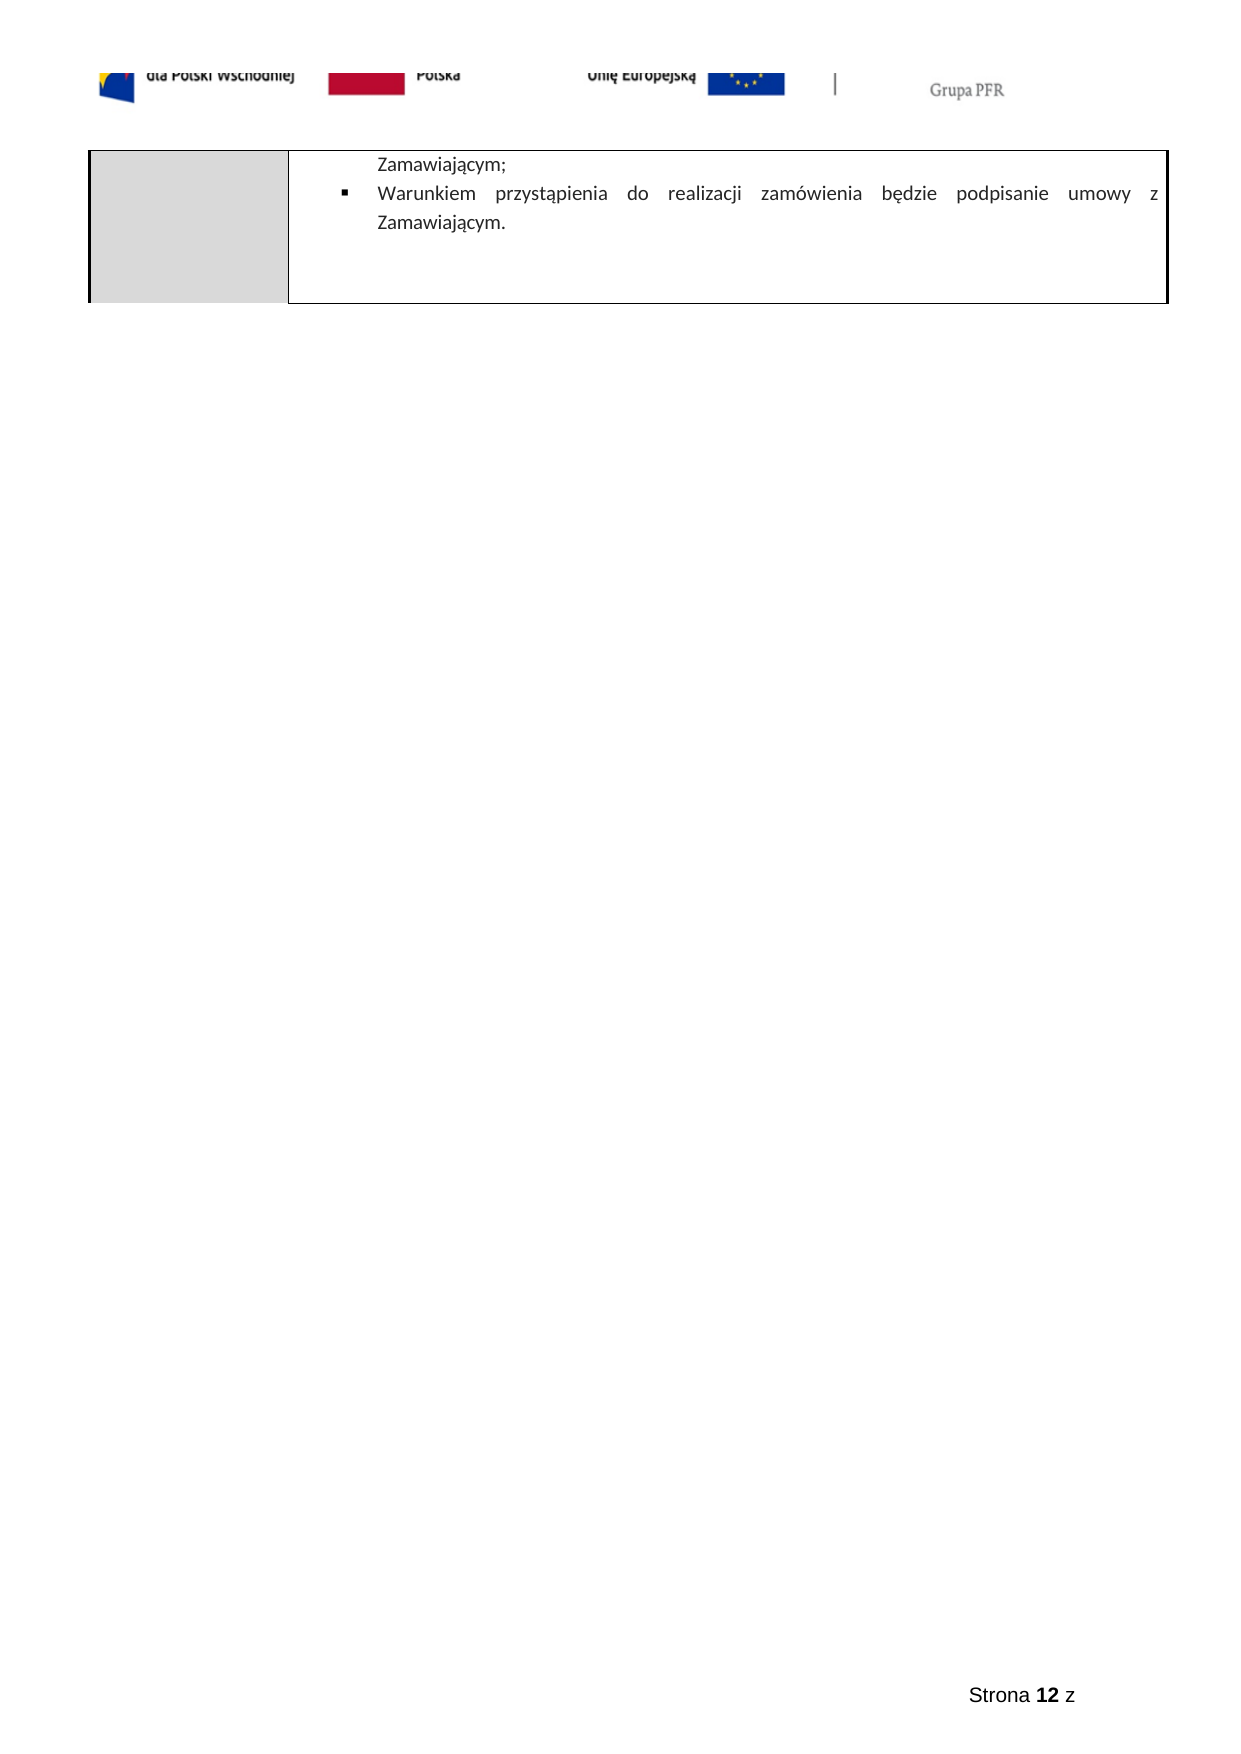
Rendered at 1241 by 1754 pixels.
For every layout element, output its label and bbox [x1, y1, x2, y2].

picture [75, 73, 1049, 114]
table_cell [91, 151, 288, 303]
table_cell [289, 151, 1166, 303]
